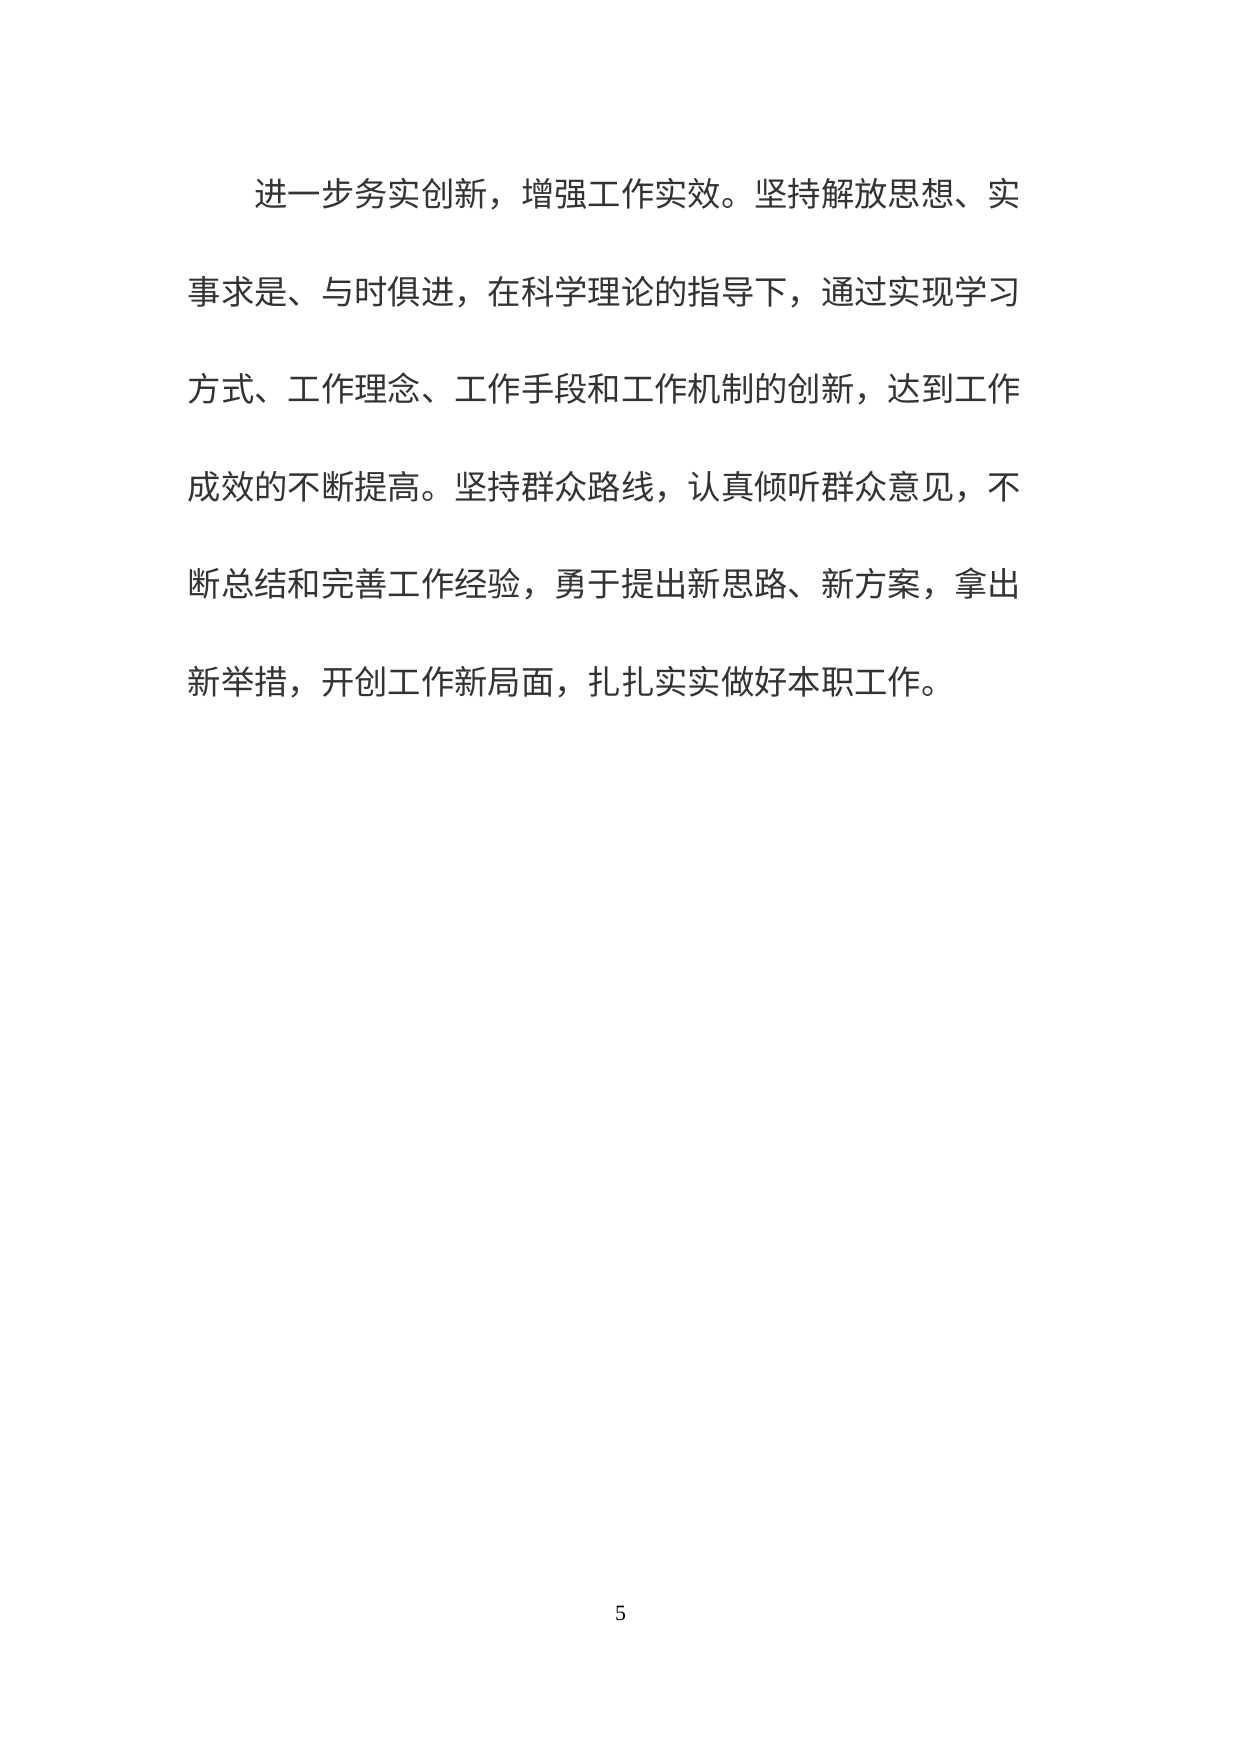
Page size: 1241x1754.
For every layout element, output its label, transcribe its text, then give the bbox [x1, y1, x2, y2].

text 进一步务实创新，增强工作实效。坚持解放思想、实事求是、与时俱进，在科学理论的指导下，通过实现学习方式、工作理念、工作手段和工作机制的创新，达到工作成效的不断提高。坚持群众路线，认真倾听群众意见，不断总结和完善工作经验，勇于提出新思路、新方案，拿出新举措，开创工作新局面，扎扎实实做好本职工作。 [187, 160, 1053, 712]
